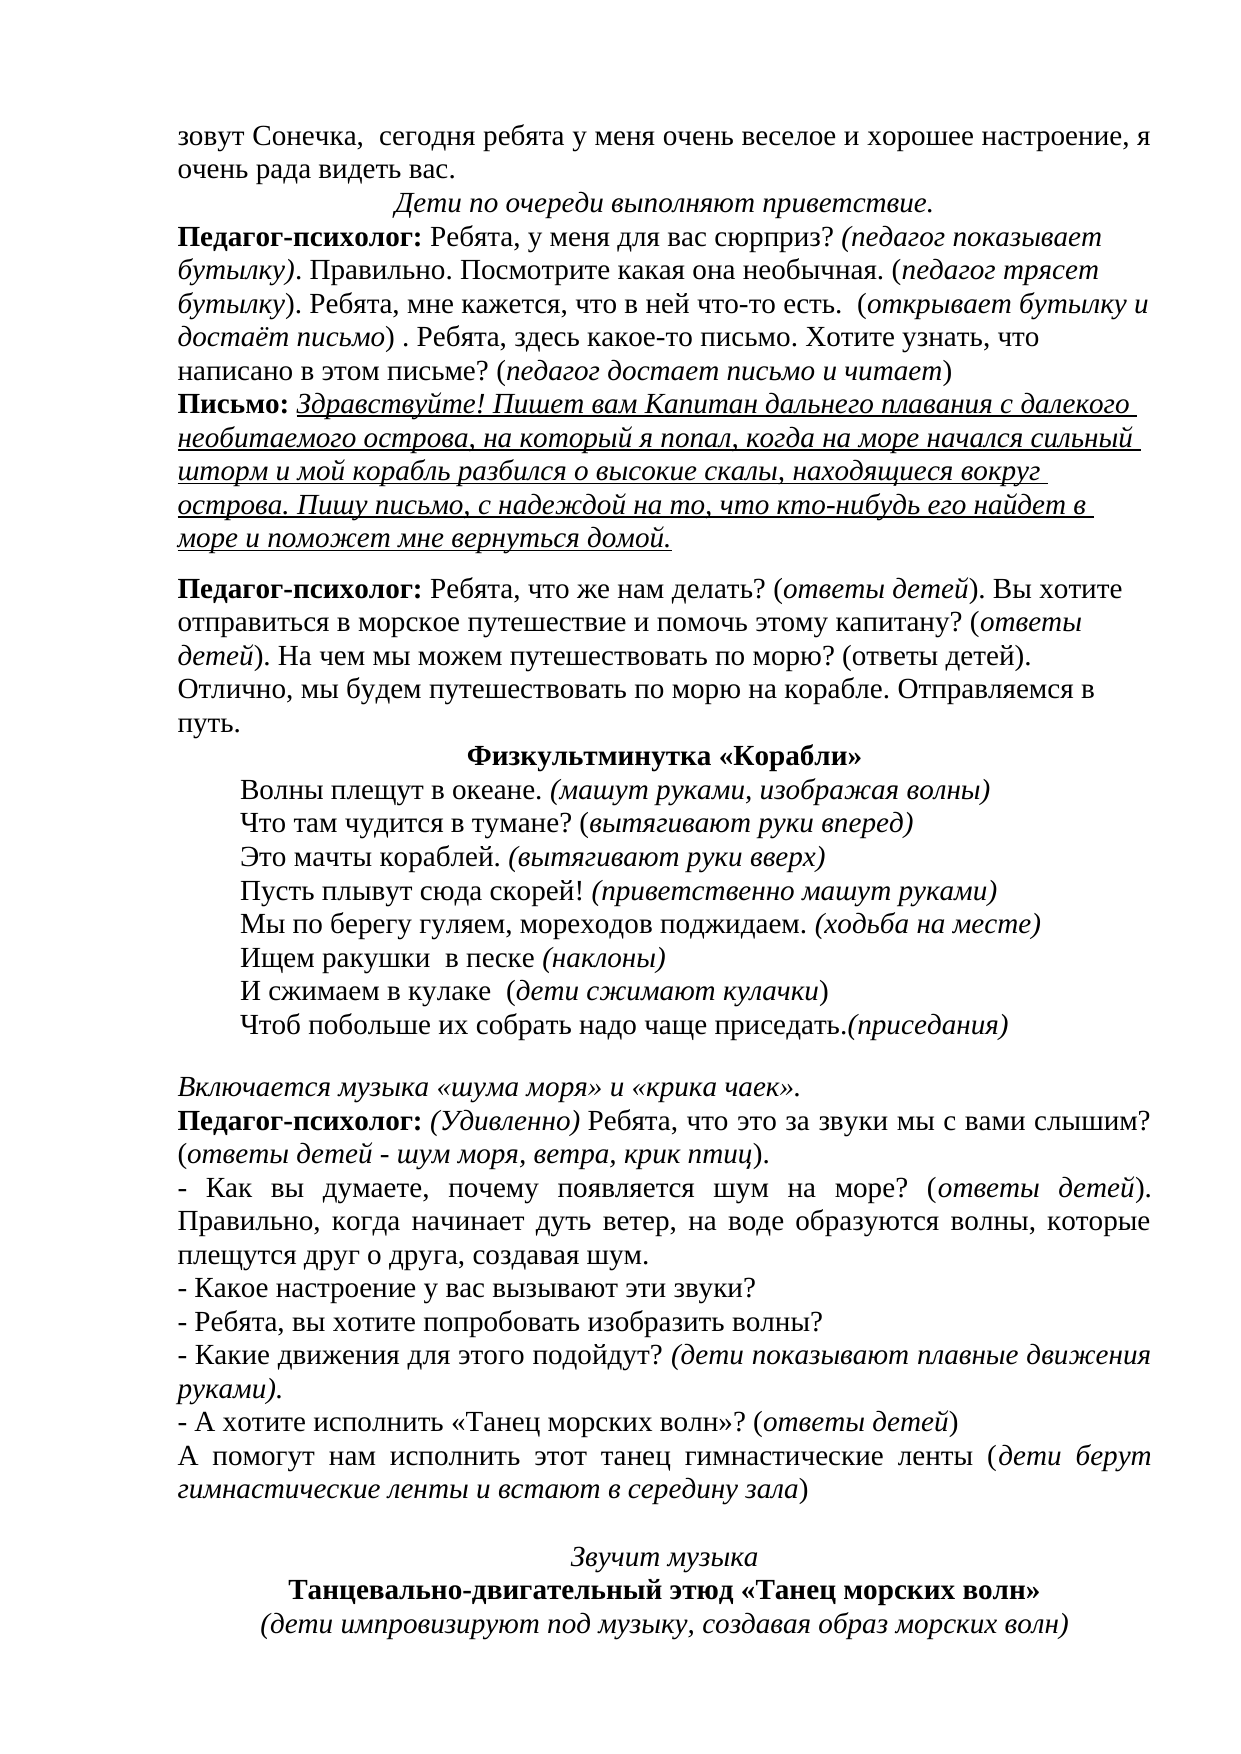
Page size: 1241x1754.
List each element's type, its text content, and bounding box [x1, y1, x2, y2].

text Включается музыка «шума моря» и «крика чаек». [177, 1069, 1152, 1103]
text - Ребята, вы хотите попробовать изобразить волны? [177, 1304, 1152, 1337]
text Письмо: Здравствуйте! Пишет вам Капитан дальнего плавания с далекого необитаемого острова, на который я попал, когда на море начался сильный шторм и мой корабль разбился о высокие скалы, находящиеся вокруг острова. Пишу письмо, с надеждой на то, что кто-нибудь его найдет в море и поможет мне вернуться домой. [177, 386, 1152, 554]
text - А хотите исполнить «Танец морских волн»? (ответы детей) [177, 1404, 1152, 1438]
text Танцевально-двигательный этюд «Танец морских волн» [177, 1572, 1152, 1606]
text А помогут нам исполнить этот танец гимнастические ленты (дети берут гимнастические ленты и встают в середину зала) [177, 1438, 1152, 1505]
text - Какое настроение у вас вызывают эти звуки? [177, 1270, 1152, 1304]
text Звучит музыка [177, 1539, 1152, 1572]
text Физкультминутка «Корабли» [177, 738, 1152, 772]
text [177, 118, 1152, 185]
text Волны плещут в океане. (машут руками, изображая волны) Что там чудится в тумане? (вытягивают руки вперед) Это мачты кораблей. (вытягивают руки вверх) Пусть плывут сюда скорей! (приветственно машут руками) Мы по берегу гуляем, мореходов поджидаем. (ходьба на месте) Ищем ракушки в песке (наклоны) И сжимаем в кулаке (дети сжимают кулачки) Чтоб побольше их собрать надо чаще приседать.(приседания) [240, 772, 1152, 1069]
text - Как вы думаете, почему появляется шум на море? (ответы детей). Правильно, когда начинает дуть ветер, на воде образуются волны, которые плещутся друг о друга, создавая шум. [177, 1170, 1152, 1270]
text Дети по очереди выполняют приветствие. [177, 185, 1152, 219]
text Педагог-психолог: (Удивленно) Ребята, что это за звуки мы с вами слышим? (ответы детей - шум моря, ветра, крик птиц). [177, 1103, 1152, 1170]
text (дети импровизируют под музыку, создавая образ морских волн) [177, 1606, 1152, 1639]
text Педагог-психолог: Ребята, у меня для вас сюрприз? (педагог показывает бутылку). Правильно. Посмотрите какая она необычная. (педагог трясет бутылку). Ребята, мне кажется, что в ней что-то есть. (открывает бутылку и достаёт письмо) . Ребята, здесь какое-то письмо. Хотите узнать, что написано в этом письме? (педагог достает письмо и читает) [177, 219, 1152, 386]
text Педагог-психолог: Ребята, что же нам делать? (ответы детей). Вы хотите отправиться в морское путешествие и помочь этому капитану? (ответы детей). На чем мы можем путешествовать по морю? (ответы детей). Отлично, мы будем путешествовать по морю на корабле. Отправляемся в путь. [177, 571, 1152, 738]
text - Какие движения для этого подойдут? (дети показывают плавные движения руками). [177, 1337, 1152, 1404]
